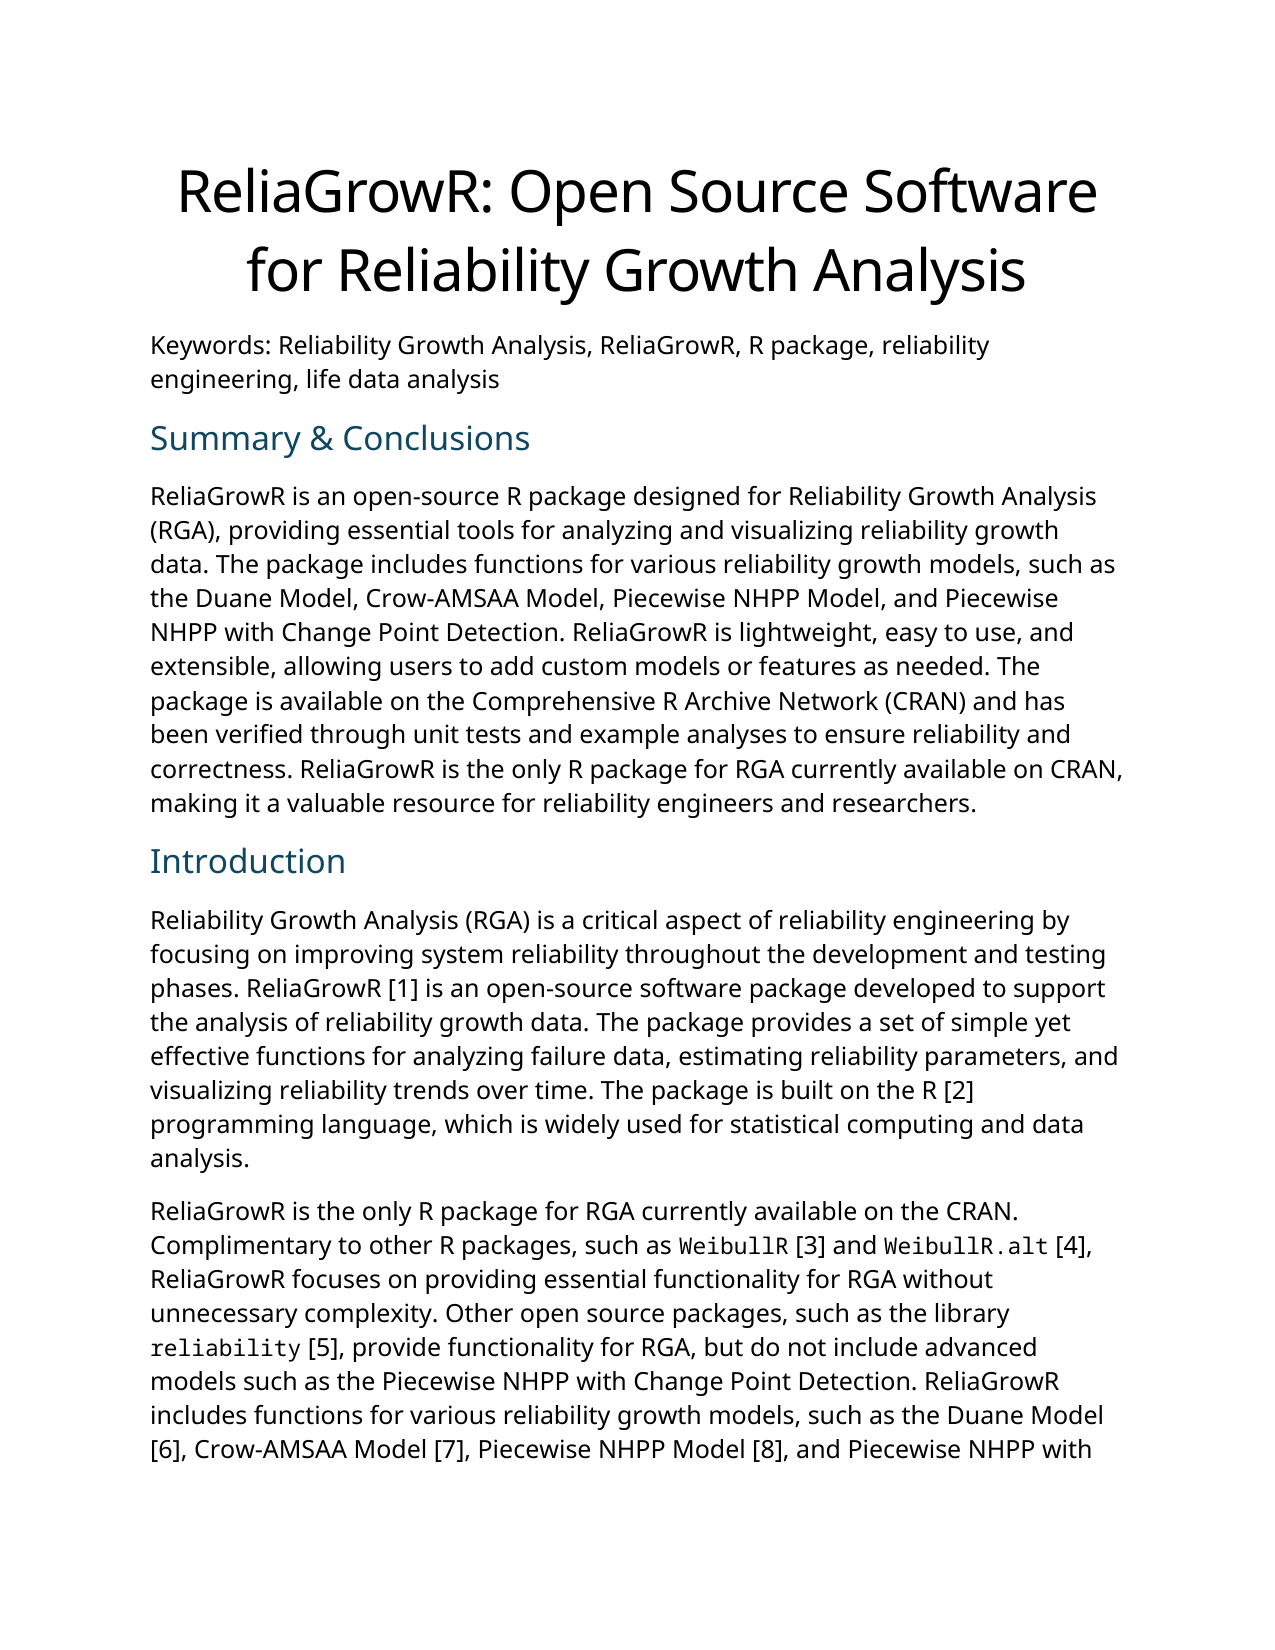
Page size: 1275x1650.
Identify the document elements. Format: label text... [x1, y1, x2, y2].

subtitle Summary & Conclusions [150, 414, 1125, 460]
title ReliaGrowR: Open Source Software for Reliability Growth Analysis [150, 150, 1125, 309]
text ReliaGrowR is an open-source R package designed for Reliability Growth Analysis (RGA), providing essential tools for analyzing and visualizing reliability growth data. The package includes functions for various reliability growth models, such as the Duane Model, Crow-AMSAA Model, Piecewise NHPP Model, and Piecewise NHPP with Change Point Detection. ReliaGrowR is lightweight, easy to use, and extensible, allowing users to add custom models or features as needed. The package is available on the Comprehensive R Archive Network (CRAN) and has been verified through unit tests and example analyses to ensure reliability and correctness. ReliaGrowR is the only R package for RGA currently available on CRAN, making it a valuable resource for reliability engineers and researchers. [150, 479, 1125, 819]
subtitle Introduction [150, 838, 1125, 883]
text Reliability Growth Analysis (RGA) is a critical aspect of reliability engineering by focusing on improving system reliability throughout the development and testing phases. ReliaGrowR [1] is an open-source software package developed to support the analysis of reliability growth data. The package provides a set of simple yet effective functions for analyzing failure data, estimating reliability parameters, and visualizing reliability trends over time. The package is built on the R [2] programming language, which is widely used for statistical computing and data analysis. [150, 902, 1125, 1175]
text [150, 1193, 1125, 1466]
text Keywords: Reliability Growth Analysis, ReliaGrowR, R package, reliability engineering, life data analysis [150, 328, 1125, 396]
